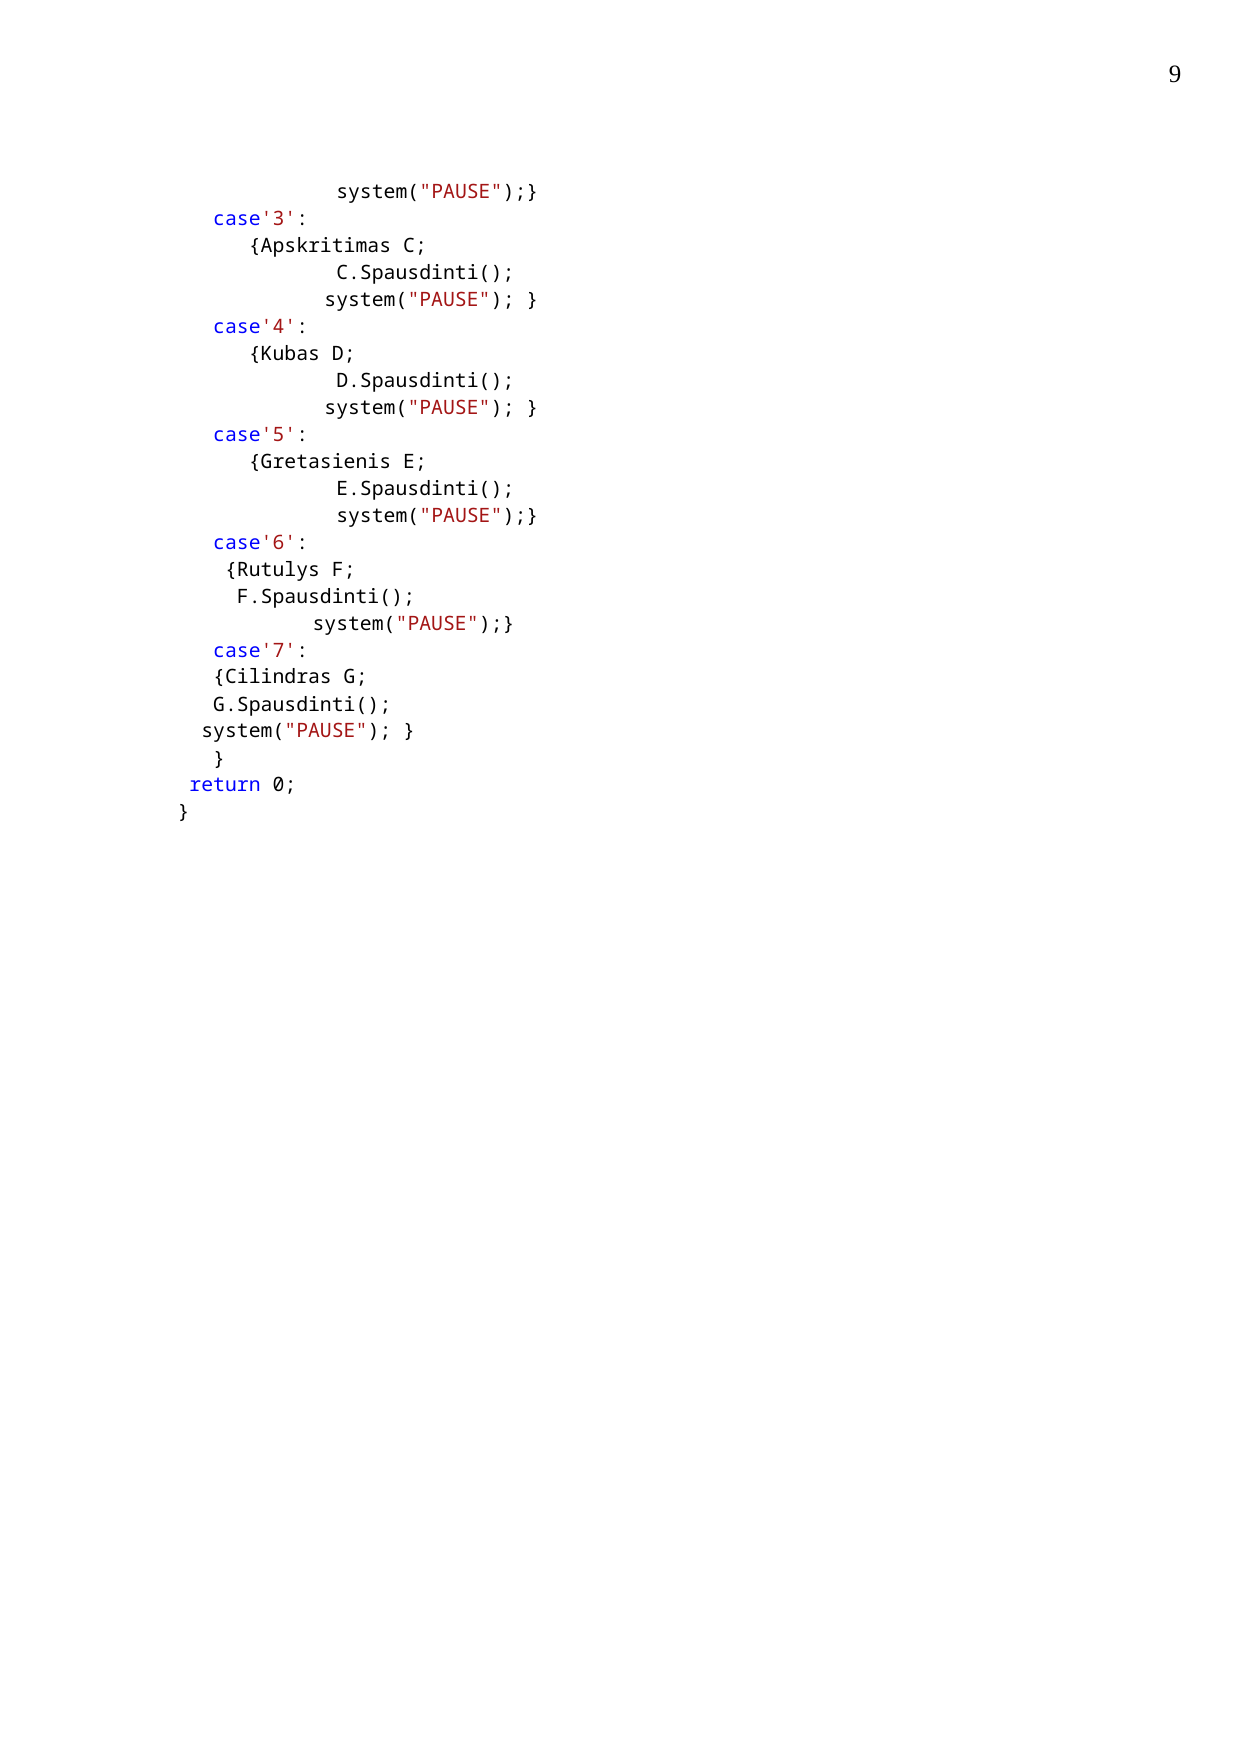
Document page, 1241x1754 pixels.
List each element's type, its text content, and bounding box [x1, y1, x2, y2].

text case'3': [177, 204, 1181, 231]
text system("PAUSE");} [177, 177, 1181, 204]
text case'4': [177, 312, 1181, 339]
text } [177, 798, 1181, 825]
text case'5': [177, 420, 1181, 447]
text {Gretasienis E; [177, 447, 1181, 474]
text system("PAUSE"); } [177, 717, 1181, 744]
text case'7': [177, 636, 1181, 663]
text C.Spausdinti(); [177, 258, 1181, 285]
text {Apskritimas C; [177, 231, 1181, 258]
text E.Spausdinti(); [177, 474, 1181, 501]
text system("PAUSE");} [177, 501, 1181, 528]
text G.Spausdinti(); [177, 690, 1181, 717]
text return 0; [177, 771, 1181, 798]
text system("PAUSE");} [177, 609, 1181, 636]
text {Rutulys F; [177, 555, 1181, 582]
text D.Spausdinti(); [177, 366, 1181, 393]
text {Kubas D; [177, 339, 1181, 366]
text {Cilindras G; [177, 663, 1181, 690]
text F.Spausdinti(); [177, 582, 1181, 609]
text system("PAUSE"); } [177, 285, 1181, 312]
text } [177, 744, 1181, 771]
text case'6': [177, 528, 1181, 555]
text system("PAUSE"); } [177, 393, 1181, 420]
